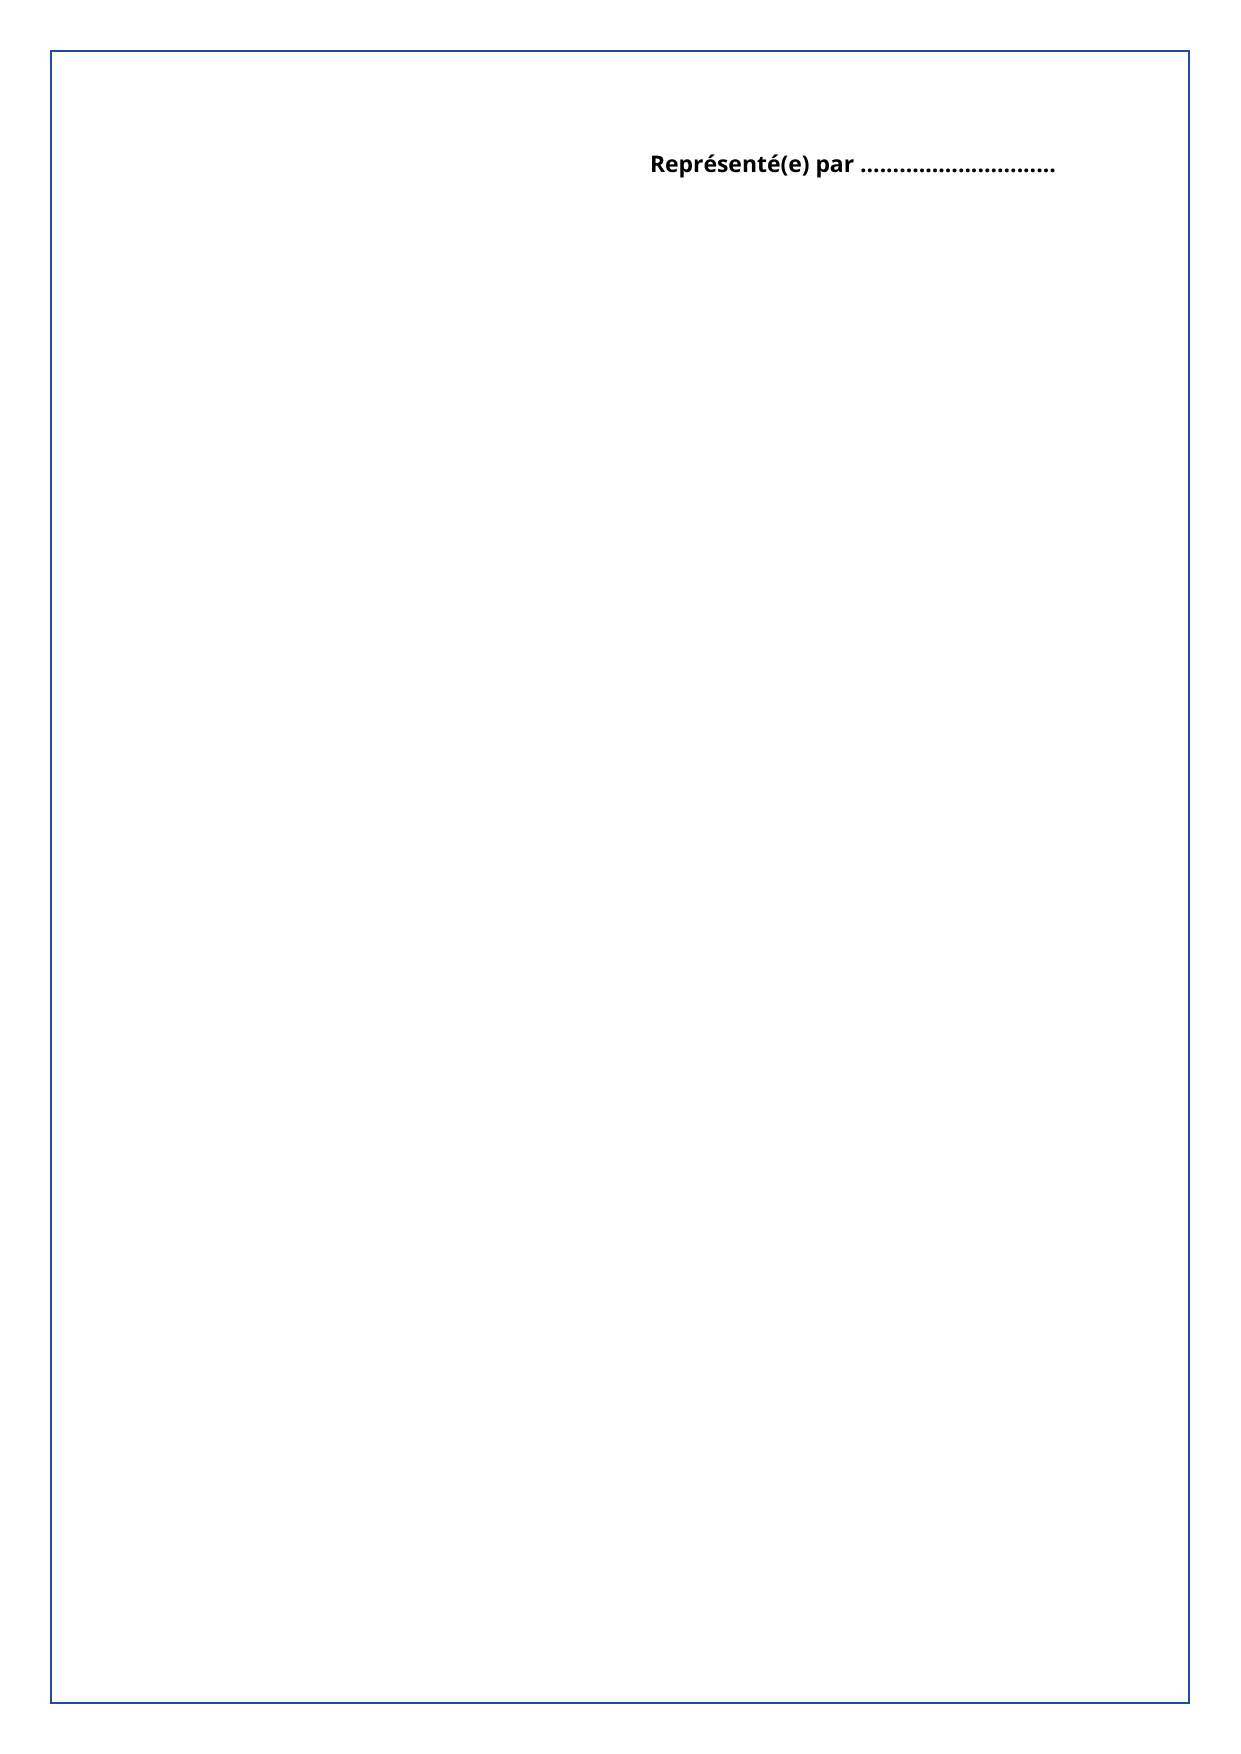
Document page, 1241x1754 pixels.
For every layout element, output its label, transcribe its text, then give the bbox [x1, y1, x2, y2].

text Représenté(e) par .............................. [650, 148, 1093, 179]
